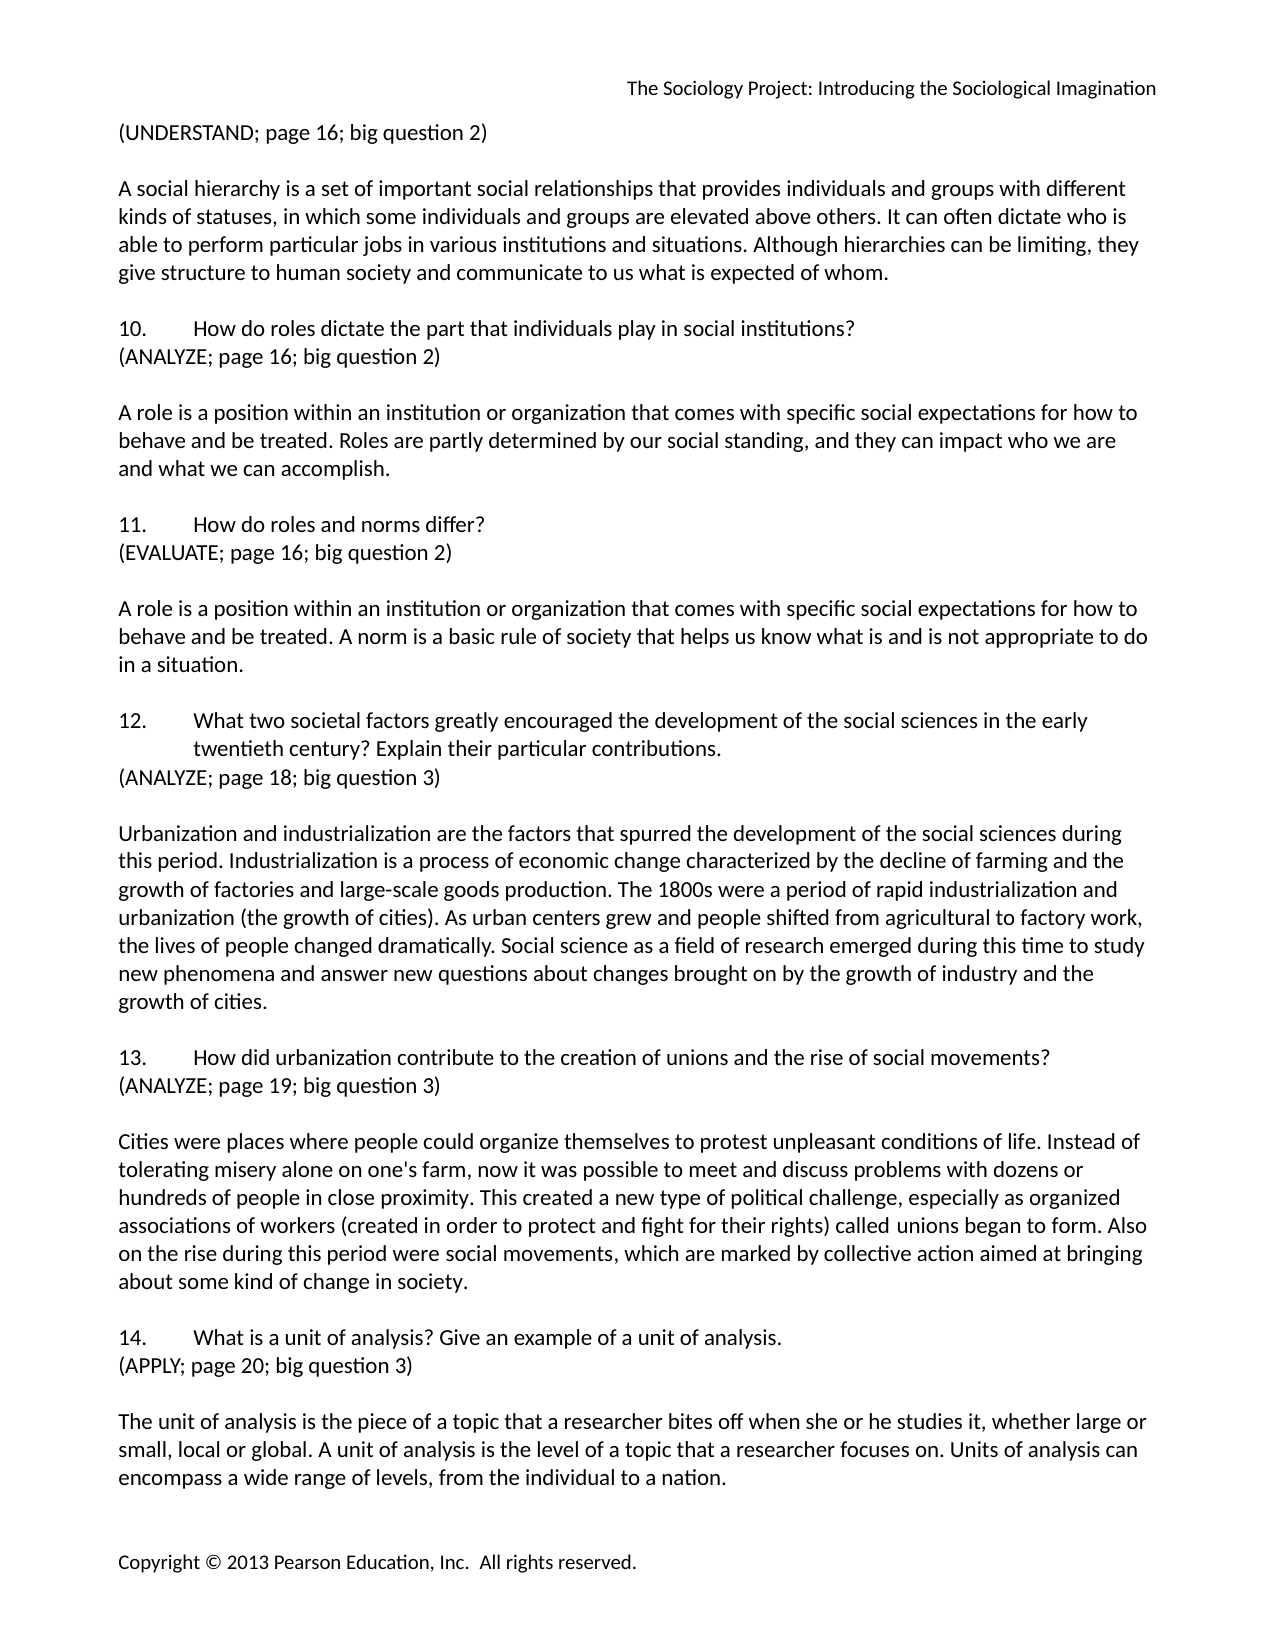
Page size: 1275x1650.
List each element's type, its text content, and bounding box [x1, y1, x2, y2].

text (ANALYZE; page 19; big question 3) [118, 1071, 1157, 1099]
list Cities were places where people could organize themselves to protest unpleasant conditions of life. Instead of tolerating misery alone on one's farm, now it was possible to meet and discuss problems with dozens or hundreds of people in close proximity. This created a new type of political challenge, especially as organized associations of workers (created in order to protect and fight for their rights) called unions began to form. Also on the rise during this period were social movements, which are marked by collective action aimed at bringing about some kind of change in society. [118, 1127, 1157, 1295]
text A role is a position within an institution or organization that comes with specific social expectations for how to behave and be treated. Roles are partly determined by our social standing, and they can impact who we are and what we can accomplish. [118, 398, 1157, 482]
text The unit of analysis is the piece of a topic that a researcher bites off when she or he studies it, whether large or small, local or global. A unit of analysis is the level of a topic that a researcher focuses on. Units of analysis can encompass a wide range of levels, from the individual to a nation. [118, 1407, 1157, 1491]
text (EVALUATE; page 16; big question 2) [118, 538, 1157, 566]
text 12. What two societal factors greatly encouraged the development of the social sciences in the early twentieth century? Explain their particular contributions. [118, 707, 1157, 763]
text 10. How do roles dictate the part that individuals play in social institutions? [118, 314, 1157, 342]
text A role is a position within an institution or organization that comes with specific social expectations for how to behave and be treated. A norm is a basic rule of society that helps us know what is and is not appropriate to do in a situation. [118, 594, 1157, 678]
text (APPLY; page 20; big question 3) [118, 1351, 1157, 1379]
text A social hierarchy is a set of important social relationships that provides individuals and groups with different kinds of statuses, in which some individuals and groups are elevated above others. It can often dictate who is able to perform particular jobs in various institutions and situations. Although hierarchies can be limiting, they give structure to human society and communicate to us what is expected of whom. [118, 174, 1157, 286]
text (ANALYZE; page 18; big question 3) [118, 763, 1157, 791]
text (UNDERSTAND; page 16; big question 2) [118, 118, 1157, 146]
text Urbanization and industrialization are the factors that spurred the development of the social sciences during this period. Industrialization is a process of economic change characterized by the decline of farming and the growth of factories and large-scale goods production. The 1800s were a period of rapid industrialization and urbanization (the growth of cities). As urban centers grew and people shifted from agricultural to factory work, the lives of people changed dramatically. Social science as a field of research emerged during this time to study new phenomena and answer new questions about changes brought on by the growth of industry and the growth of cities. [118, 819, 1157, 1015]
text 14. What is a unit of analysis? Give an example of a unit of analysis. [118, 1323, 1157, 1351]
text (ANALYZE; page 16; big question 2) [118, 342, 1157, 370]
text 13. How did urbanization contribute to the creation of unions and the rise of social movements? [118, 1043, 1157, 1071]
text 11. How do roles and norms differ? [118, 510, 1157, 538]
